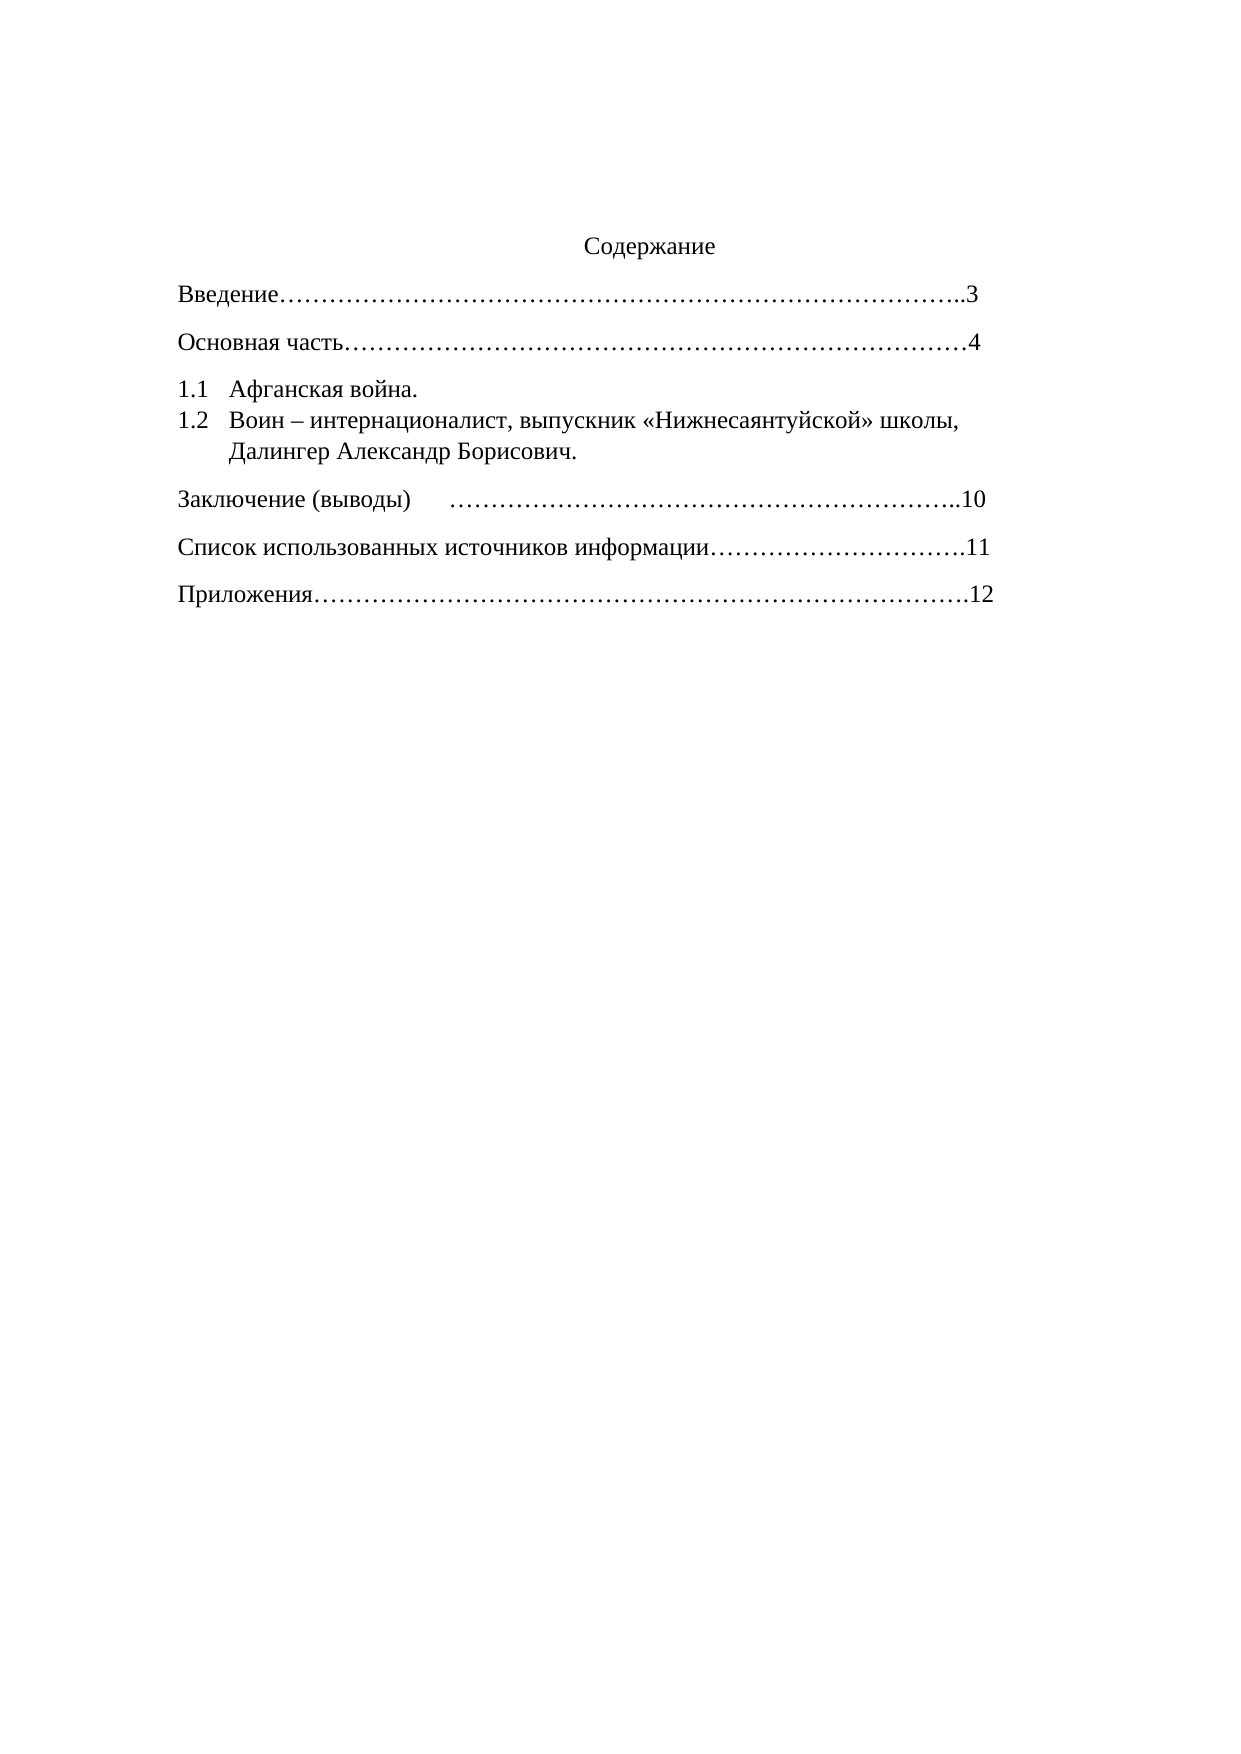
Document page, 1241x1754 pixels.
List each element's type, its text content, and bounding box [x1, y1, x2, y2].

text Список использованных источников информации………………………….11 [177, 532, 1122, 561]
text Введение………………………………………………………………………..3 [177, 279, 1122, 308]
text Заключение (выводы) ……………………………………………………..10 [177, 484, 1122, 513]
list Воин – интернационалист, выпускник «Нижнесаянтуйской» школы, [177, 405, 1122, 434]
text Основная часть…………………………………………………………………4 [177, 327, 1122, 355]
list Далингер Александр Борисович. [229, 436, 1122, 465]
text Содержание [177, 231, 1122, 260]
list Афганская война. [177, 374, 1122, 403]
text Приложения…………………………………………………………………….12 [177, 579, 1122, 608]
